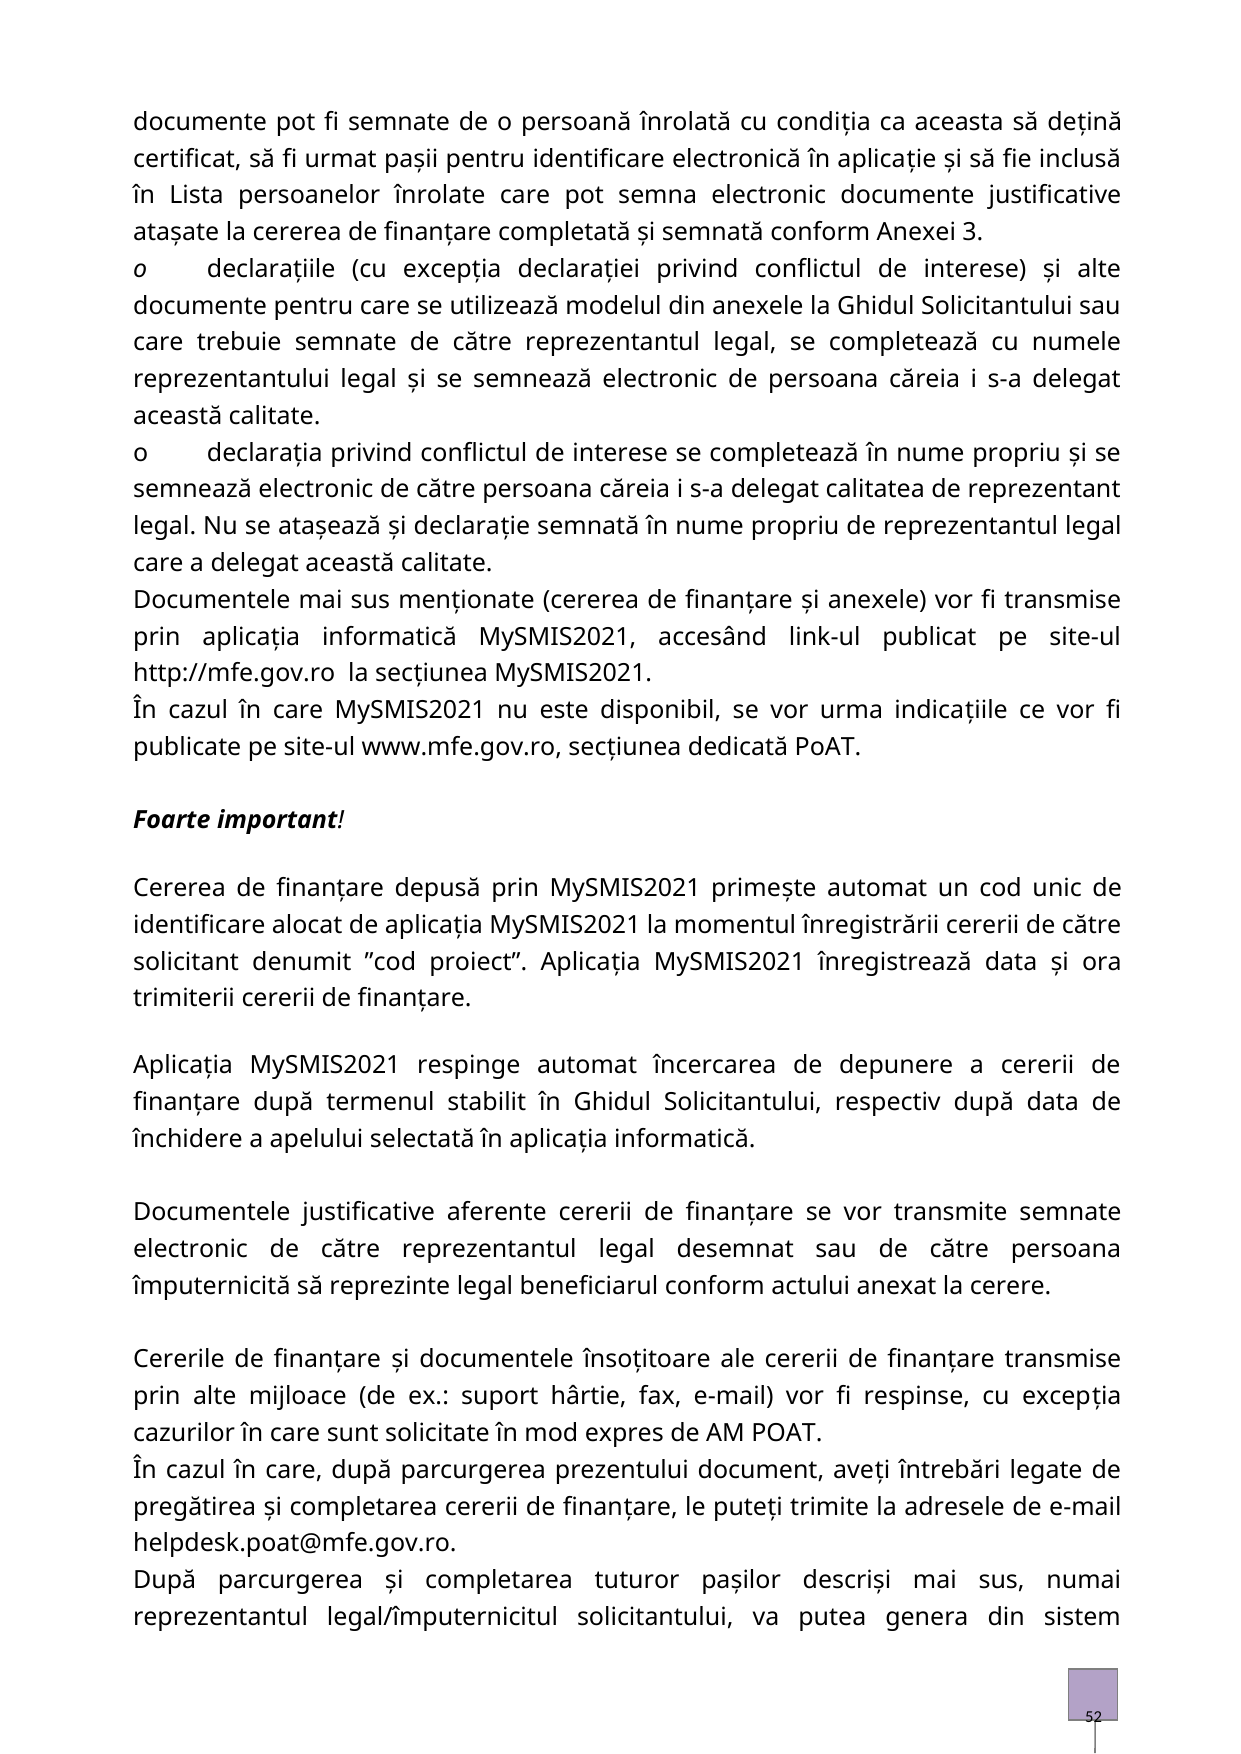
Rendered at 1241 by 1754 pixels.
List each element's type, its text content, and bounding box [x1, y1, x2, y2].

text Documentele mai sus menționate (cererea de finanțare și anexele) vor fi transmise prin aplicația informatică MySMIS2021, accesând link-ul publicat pe site-ul http://mfe.gov.ro la secțiunea MySMIS2021. [133, 581, 1122, 689]
text Aplicația MySMIS2021 respinge automat încercarea de depunere a cererii de finanțare după termenul stabilit în Ghidul Solicitantului, respectiv după data de închidere a apelului selectată în aplicația informatică. [133, 1047, 1122, 1154]
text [133, 1562, 1122, 1632]
text În cazul în care, după parcurgerea prezentului document, aveți întrebări legate de pregătirea și completarea cererii de finanțare, le puteți trimite la adresele de e-mail helpdesk.poat@mfe.gov.ro. [133, 1451, 1122, 1559]
text În cazul în care MySMIS2021 nu este disponibil, se vor urma indicațiile ce vor fi publicate pe site-ul www.mfe.gov.ro, secțiunea dedicată PoAT. [133, 692, 1122, 763]
text o declarațiile (cu excepția declarației privind conflictul de interese) și alte documente pentru care se utilizează modelul din anexele la Ghidul Solicitantului sau care trebuie semnate de către reprezentantul legal, se completează cu numele reprezentantului legal și se semnează electronic de persoana căreia i s-a delegat această calitate. [133, 251, 1122, 432]
text Documentele justificative aferente cererii de finanțare se vor transmite semnate electronic de către reprezentantul legal desemnat sau de către persoana împuternicită să reprezinte legal beneficiarul conform actului anexat la cerere. [133, 1194, 1122, 1302]
text Cererile de finanţare şi documentele însoţitoare ale cererii de finanţare transmise prin alte mijloace (de ex.: suport hârtie, fax, e-mail) vor fi respinse, cu excepția cazurilor în care sunt solicitate în mod expres de AM POAT. [133, 1341, 1122, 1449]
text Cererea de finanţare depusă prin MySMIS2021 primeşte automat un cod unic de identificare alocat de aplicația MySMIS2021 la momentul înregistrării cererii de către solicitant denumit ”cod proiect”. Aplicația MySMIS2021 înregistrează data și ora trimiterii cererii de finanţare. [133, 869, 1122, 1014]
text Foarte important! [133, 802, 1122, 836]
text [133, 103, 1122, 248]
text o declarația privind conflictul de interese se completează în nume propriu și se semnează electronic de către persoana căreia i s-a delegat calitatea de reprezentant legal. Nu se atașează și declarație semnată în nume propriu de reprezentantul legal care a delegat această calitate. [133, 434, 1122, 579]
